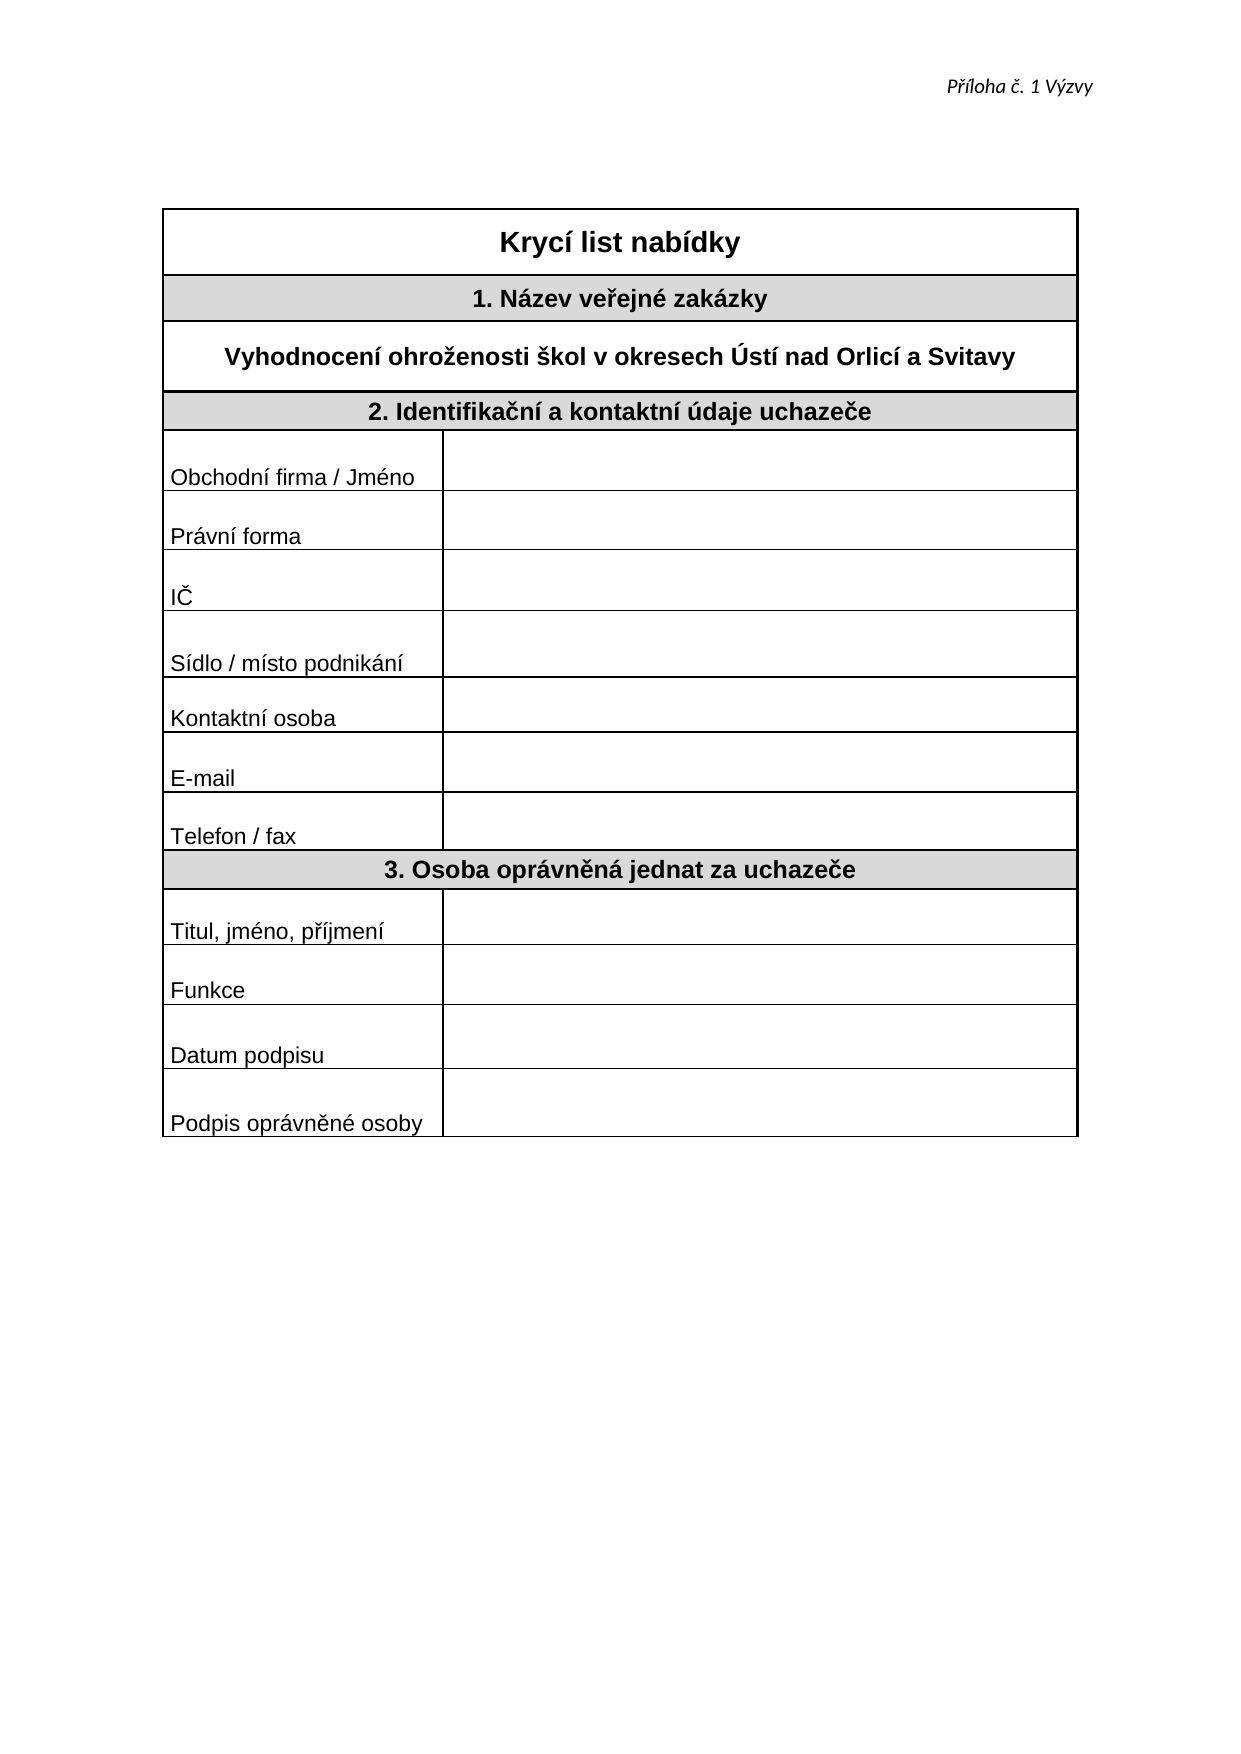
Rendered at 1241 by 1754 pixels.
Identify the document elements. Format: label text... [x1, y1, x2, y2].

table_cell [444, 678, 1076, 731]
table_cell [444, 611, 1076, 676]
table_cell Sídlo / místo podnikání [164, 611, 442, 676]
table_cell Titul, jméno, příjmení [164, 890, 442, 944]
table_cell E-mail [164, 733, 442, 791]
table_cell [444, 793, 1076, 849]
table_cell [444, 1005, 1076, 1068]
table_header Krycí list nabídky [164, 210, 1076, 274]
table_cell Telefon / fax [164, 793, 442, 849]
table_cell Právní forma [164, 491, 442, 549]
table_cell Funkce [164, 945, 442, 1004]
table_cell [444, 550, 1076, 610]
table_cell [444, 431, 1076, 490]
table_cell 1. Název veřejné zakázky [164, 276, 1076, 320]
table_cell [444, 1069, 1076, 1136]
table_cell [444, 733, 1076, 791]
table_cell 2. Identifikační a kontaktní údaje uchazeče [164, 393, 1076, 429]
table_cell Vyhodnocení ohroženosti škol v okresech Ústí nad Orlicí a Svitavy [164, 322, 1076, 390]
table_cell Kontaktní osoba [164, 678, 442, 731]
table_cell 3. Osoba oprávněná jednat za uchazeče [164, 851, 1076, 888]
table_cell Datum podpisu [164, 1005, 442, 1068]
table_cell [444, 945, 1076, 1004]
table_cell [444, 890, 1076, 944]
table_cell [444, 491, 1076, 549]
table_cell IČ [164, 550, 442, 610]
table_cell Podpis oprávněné osoby [164, 1069, 442, 1136]
table_cell Obchodní firma / Jméno [164, 431, 442, 490]
